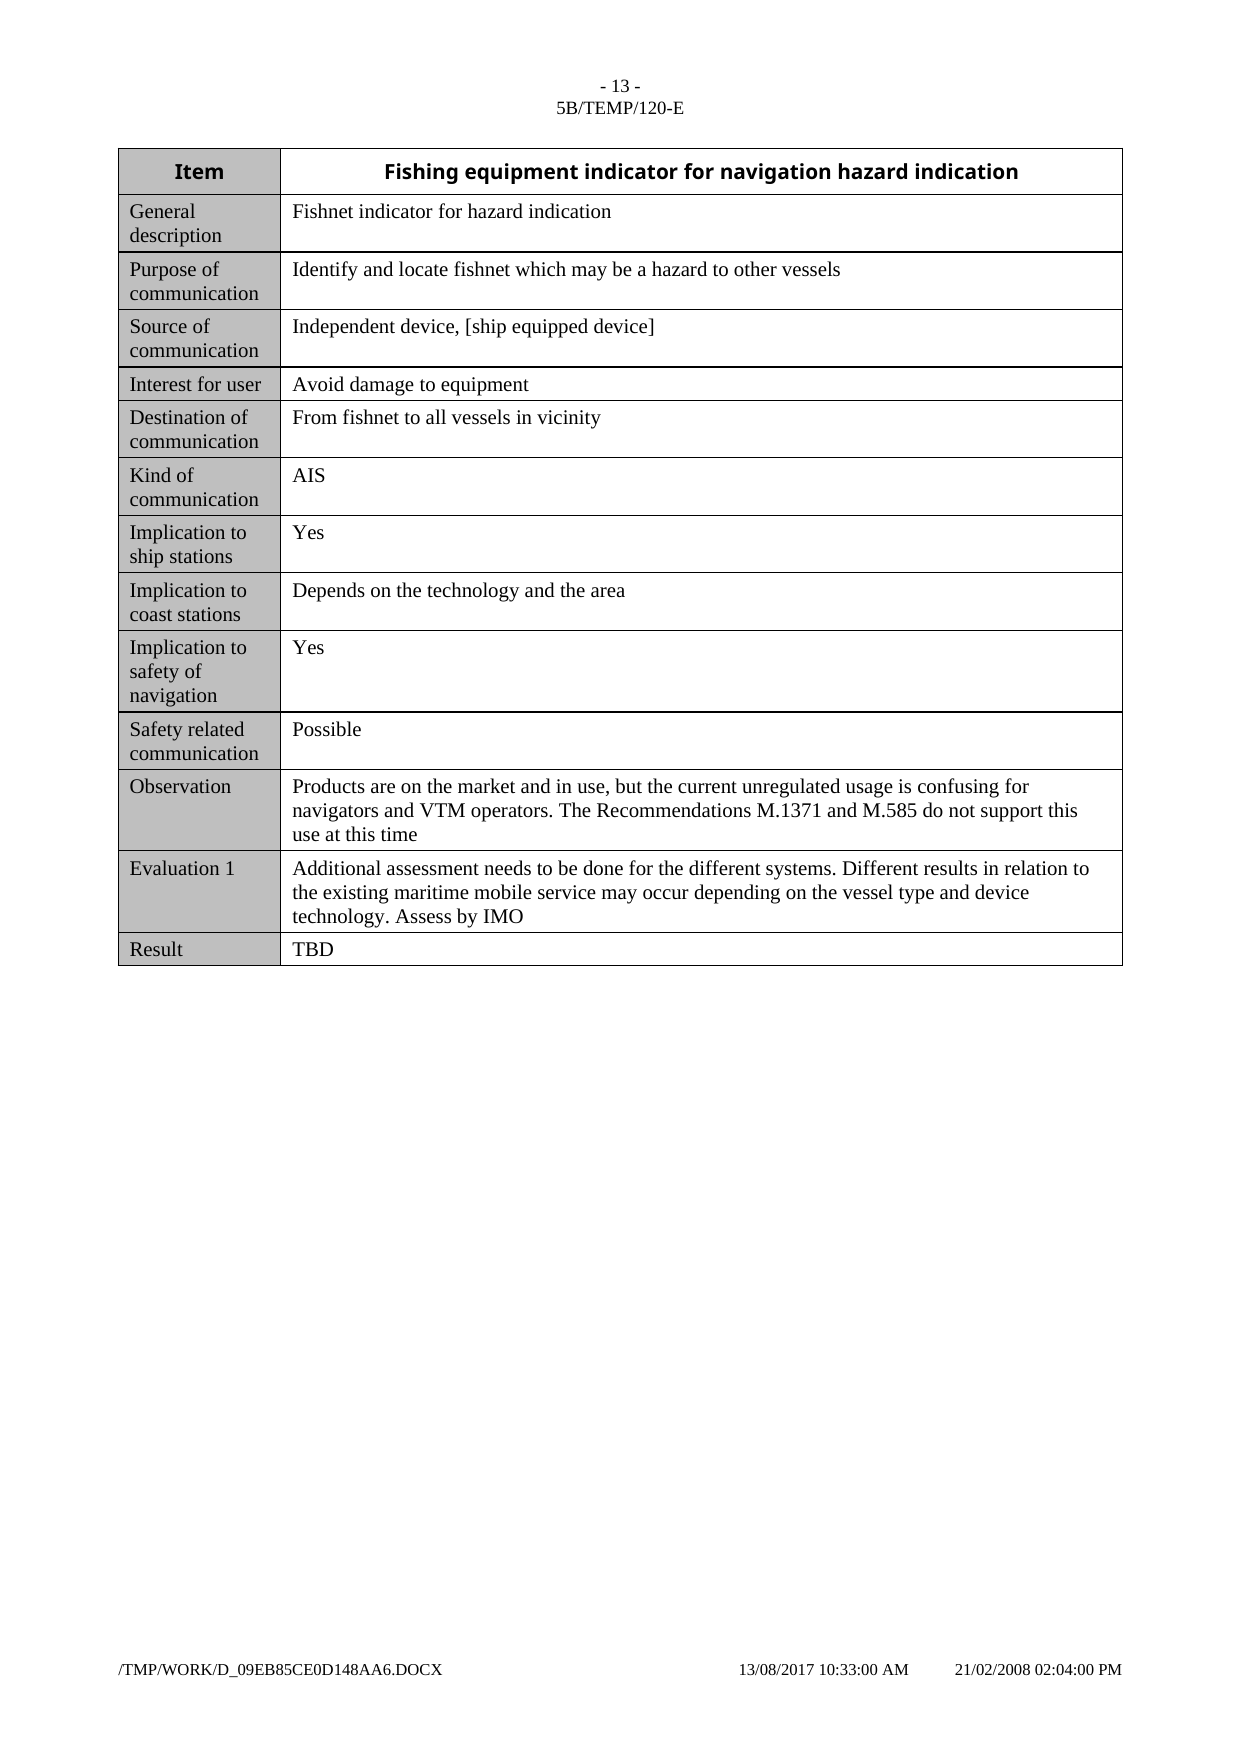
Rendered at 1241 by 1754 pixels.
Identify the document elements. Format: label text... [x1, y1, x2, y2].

table_cell General description [119, 195, 280, 251]
table_cell Implication to coast stations [119, 573, 280, 630]
table_cell AIS [281, 458, 1122, 515]
table_cell Observation [119, 770, 280, 850]
table_cell Avoid damage to equipment [281, 368, 1122, 400]
table_cell Yes [281, 516, 1122, 572]
table_header Fishing equipment indicator for navigation hazard indication [281, 149, 1122, 194]
table_cell Identify and locate fishnet which may be a hazard to other vessels [281, 253, 1122, 309]
table_cell Safety related communication [119, 713, 280, 769]
table_cell Independent device, [ship equipped device] [281, 310, 1122, 366]
table_cell Fishnet indicator for hazard indication [281, 195, 1122, 251]
table_cell Depends on the technology and the area [281, 573, 1122, 630]
table_cell Result [119, 933, 280, 965]
table_cell Kind of communication [119, 458, 280, 515]
table_cell TBD [281, 933, 1122, 965]
table_cell From fishnet to all vessels in vicinity [281, 401, 1122, 457]
table_cell Evaluation 1 [119, 851, 280, 932]
table_cell Source of communication [119, 310, 280, 366]
table_header Item [119, 149, 280, 194]
table_cell Interest for user [119, 368, 280, 400]
table_cell Purpose of communication [119, 253, 280, 309]
table_cell Destination of communication [119, 401, 280, 457]
table_cell Yes [281, 631, 1122, 711]
table_cell Additional assessment needs to be done for the different systems. Different results in relation to the existing maritime mobile service may occur depending on the vessel type and device technology. Assess by IMO [281, 851, 1122, 932]
table_cell Implication to ship stations [119, 516, 280, 572]
table_cell Products are on the market and in use, but the current unregulated usage is confusing for navigators and VTM operators. The Recommendations M.1371 and M.585 do not support this use at this time [281, 770, 1122, 850]
table_cell Possible [281, 713, 1122, 769]
table_cell Implication to safety of navigation [119, 631, 280, 711]
